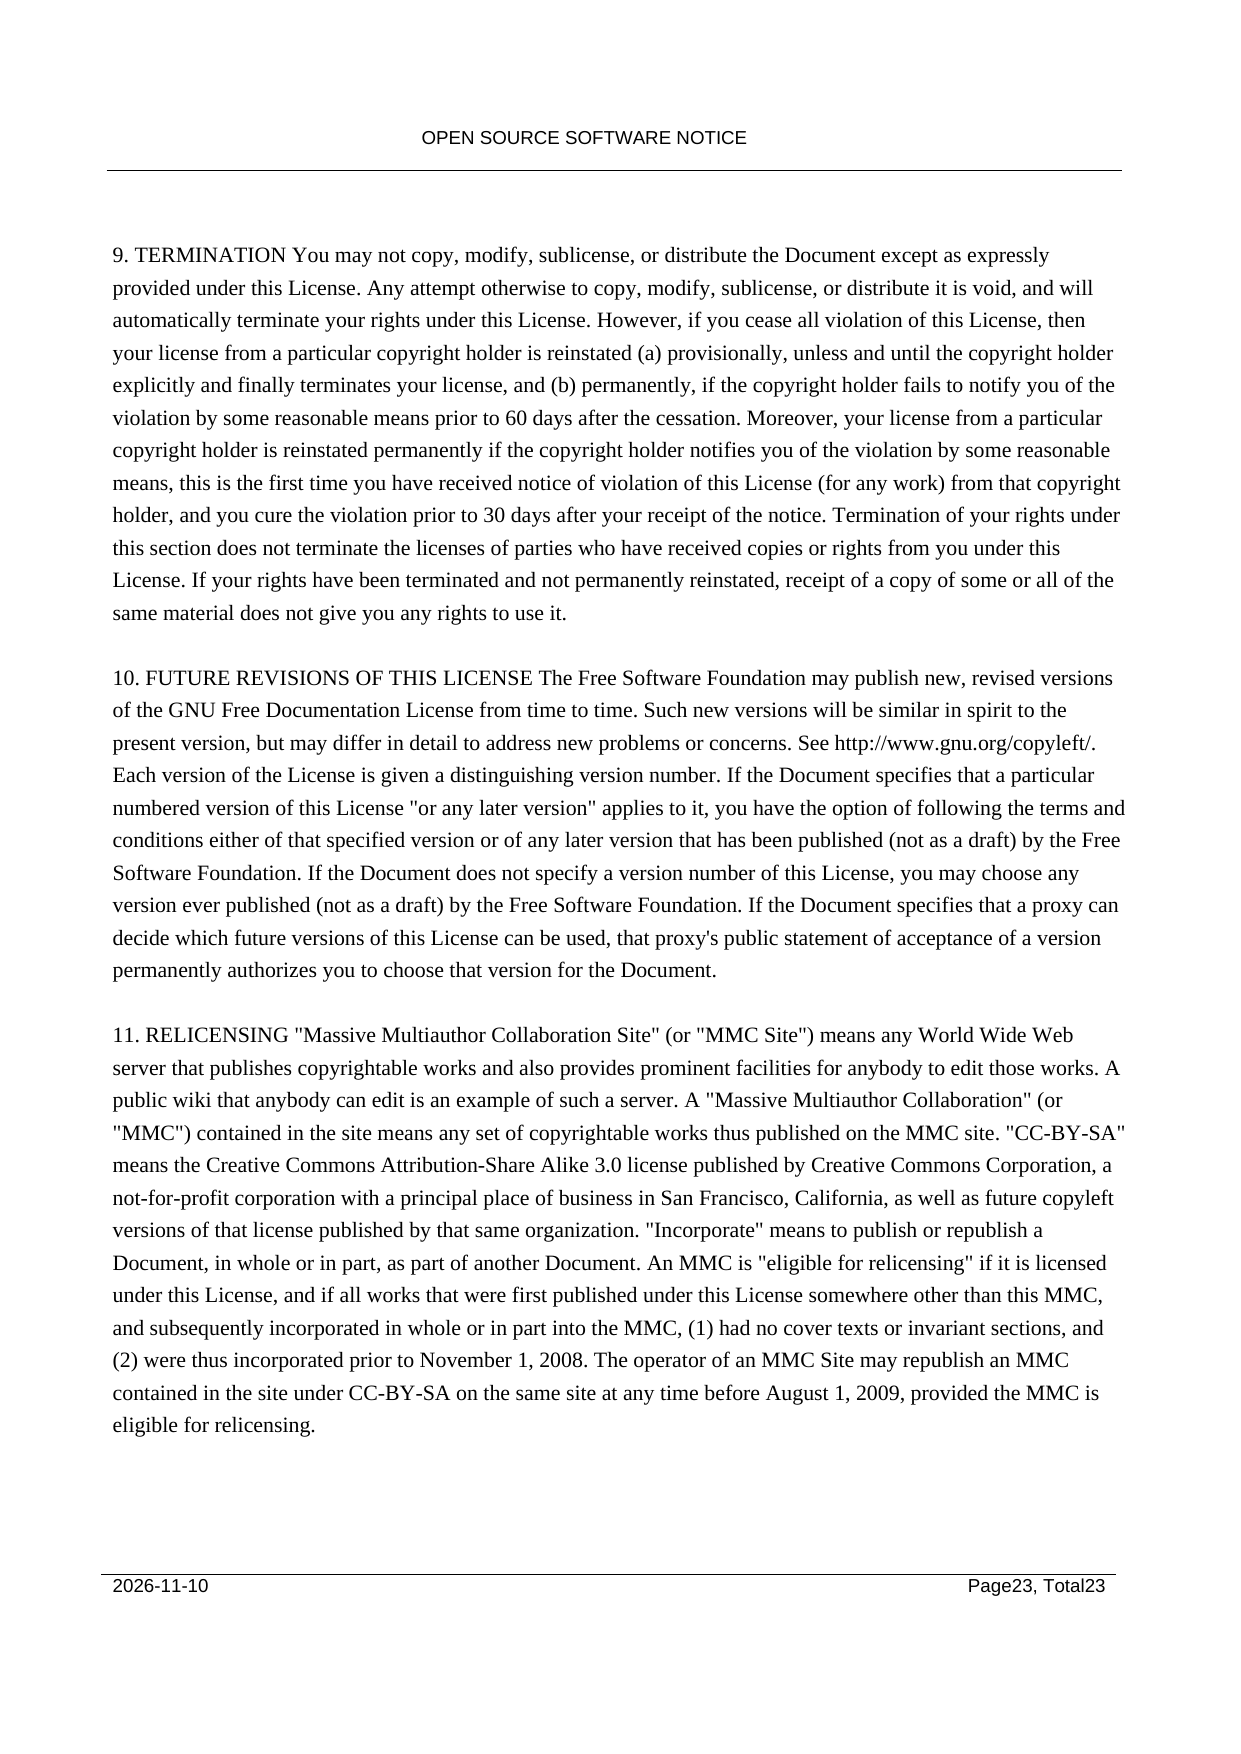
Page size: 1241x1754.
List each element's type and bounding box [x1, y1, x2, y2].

text [112, 206, 1128, 1441]
